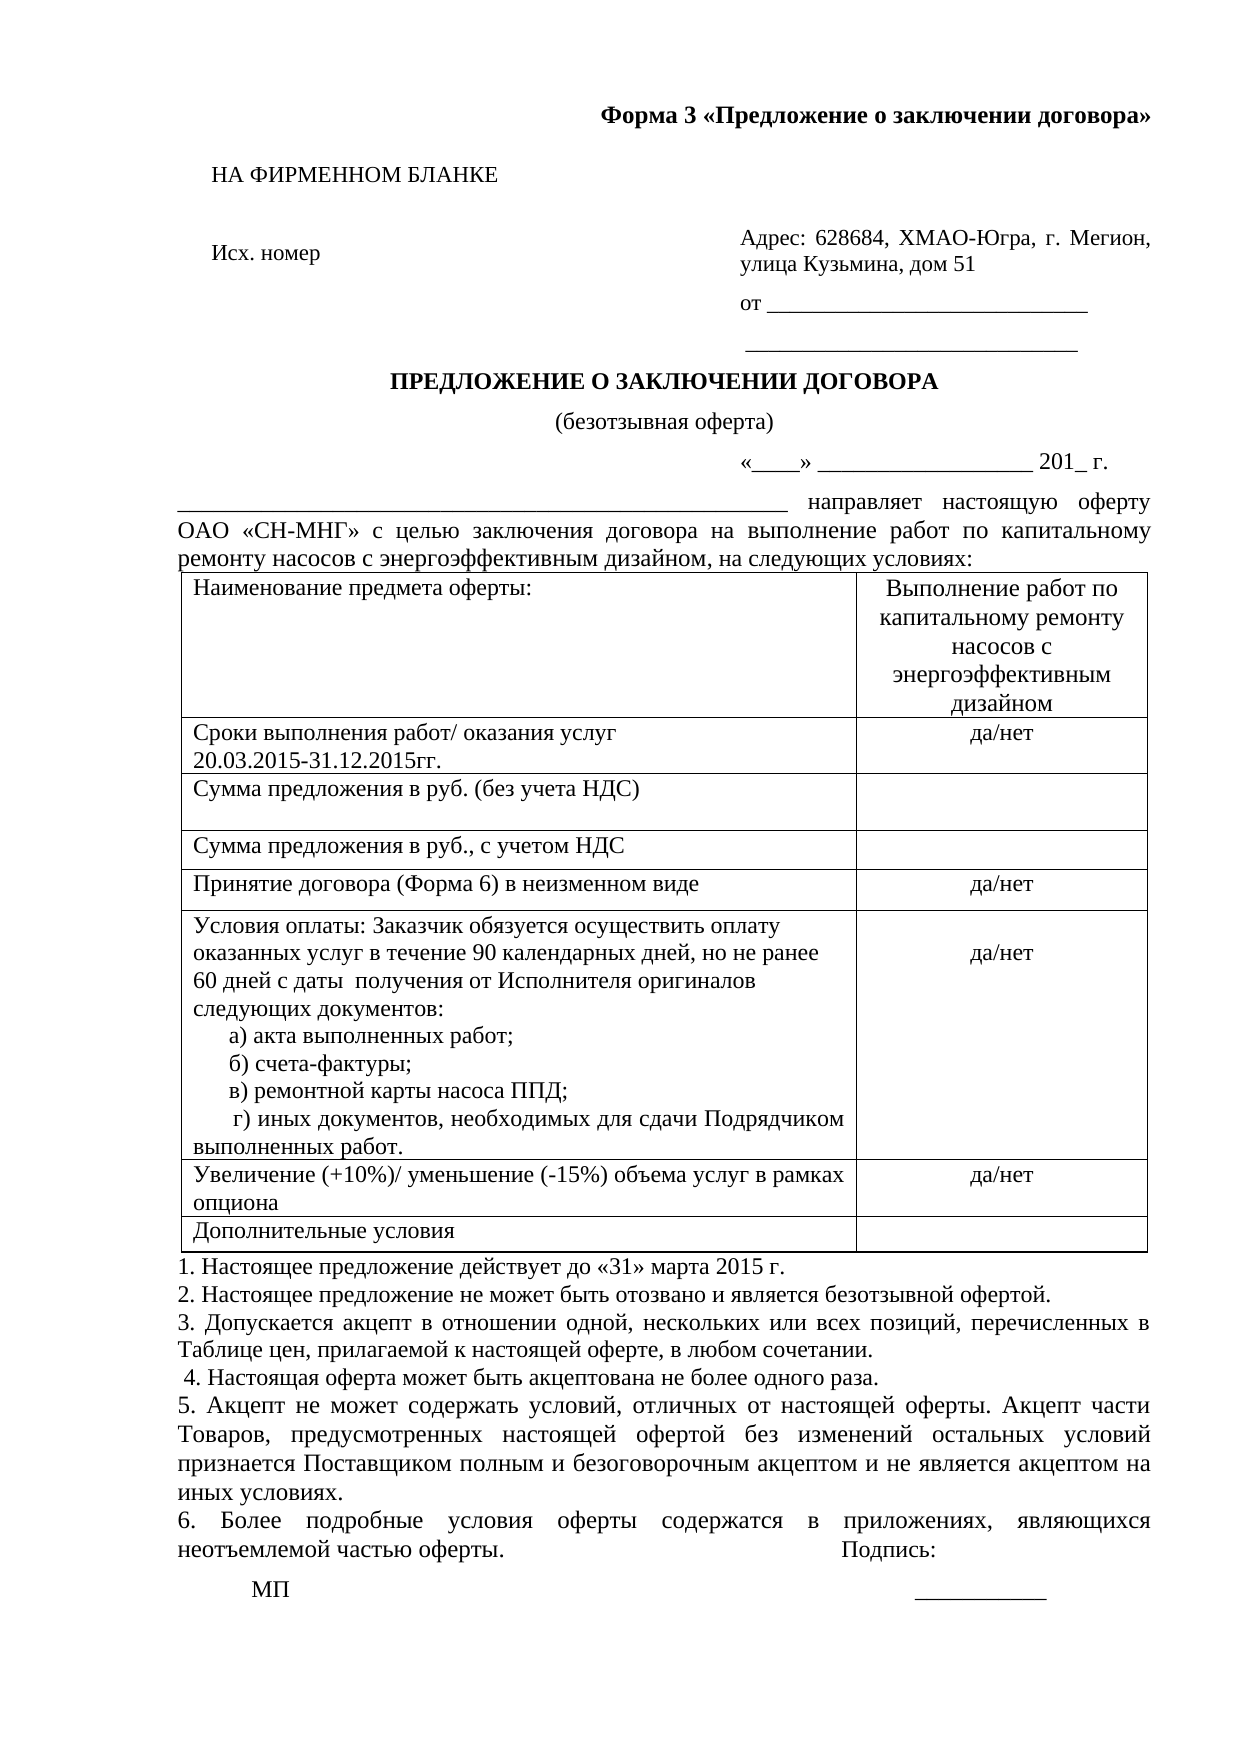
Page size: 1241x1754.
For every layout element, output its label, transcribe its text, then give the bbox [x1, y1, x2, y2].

table_header Наименование предмета оферты: [182, 573, 856, 717]
table_cell Увеличение (+10%)/ уменьшение (-15%) объема услуг в рамках опциона [182, 1160, 856, 1216]
text 4. Настоящая оферта может быть акцептована не более одного раза. [177, 1363, 1152, 1390]
text Адрес: 628684, ХМАО-Югра, г. Мегион, улица Кузьмина, дом 51 [740, 224, 1152, 277]
text ПРЕДЛОЖЕНИЕ О ЗАКЛЮЧЕНИИ ДОГОВОРА [177, 367, 1152, 394]
table_cell [857, 1217, 1147, 1251]
table_cell да/нет [857, 718, 1147, 773]
text _____________________________ [740, 328, 1152, 354]
text Форма 3 «Предложение о заключении договора» [177, 100, 1152, 129]
table_cell да/нет [857, 870, 1147, 910]
table_cell да/нет [857, 1160, 1147, 1216]
text 2. Настоящее предложение не может быть отозвано и является безотзывной офертой. [177, 1280, 1152, 1308]
table_cell Дополнительные условия [182, 1217, 856, 1251]
text 5. Акцепт не может содержать условий, отличных от настоящей оферты. Акцепт части Товаров, предусмотренных настоящей офертой без изменений остальных условий признается Поставщиком полным и безоговорочным акцептом и не является акцептом на иных условиях. [177, 1390, 1152, 1505]
text «____» __________________ 201_ г. [740, 447, 1152, 475]
text 1. Настоящее предложение действует до «31» марта 2015 г. [177, 1252, 1152, 1280]
table_cell Сумма предложения в руб. (без учета НДС) [182, 774, 856, 829]
text от ____________________________ [740, 289, 1152, 316]
text ___________________________________________________ направляет настоящую оферту ОАО «СН-МНГ» с целью заключения договора на выполнение работ по капитальному ремонту насосов с энергоэффективным дизайном, на следующих условиях: [177, 487, 1152, 572]
table_cell [857, 774, 1147, 829]
table_cell Сумма предложения в руб., с учетом НДС [182, 831, 856, 868]
table_cell Принятие договора (Форма 6) в неизменном виде [182, 870, 856, 910]
text 3. Допускается акцепт в отношении одной, нескольких или всех позиций, перечисленных в Таблице цен, прилагаемой к настоящей оферте, в любом сочетании. [177, 1308, 1152, 1363]
table_cell Условия оплаты: Заказчик обязуется осуществить оплату оказанных услуг в течение 90 календарных дней, но не ранее 60 дней с даты получения от Исполнителя оригиналов следующих документов: а) акта выполненных работ; б) счета-фактуры; в) ремонтной карты насоса ППД; г) иных документов, необходимых для сдачи Подрядчиком выполненных работ. [182, 911, 856, 1159]
table_cell Сроки выполнения работ/ оказания услуг 20.03.2015-31.12.2015гг. [182, 718, 856, 773]
table_cell да/нет [857, 911, 1147, 1159]
text 6. Более подробные условия оферты содержатся в приложениях, являющихся неотъемлемой частью оферты. Подпись: [177, 1505, 1152, 1563]
text МП ___________ [177, 1575, 1152, 1603]
text (безотзывная оферта) [177, 407, 1152, 434]
table_cell [857, 831, 1147, 868]
table_header Выполнение работ по капитальному ремонту насосов с энергоэффективным дизайном [857, 573, 1147, 717]
